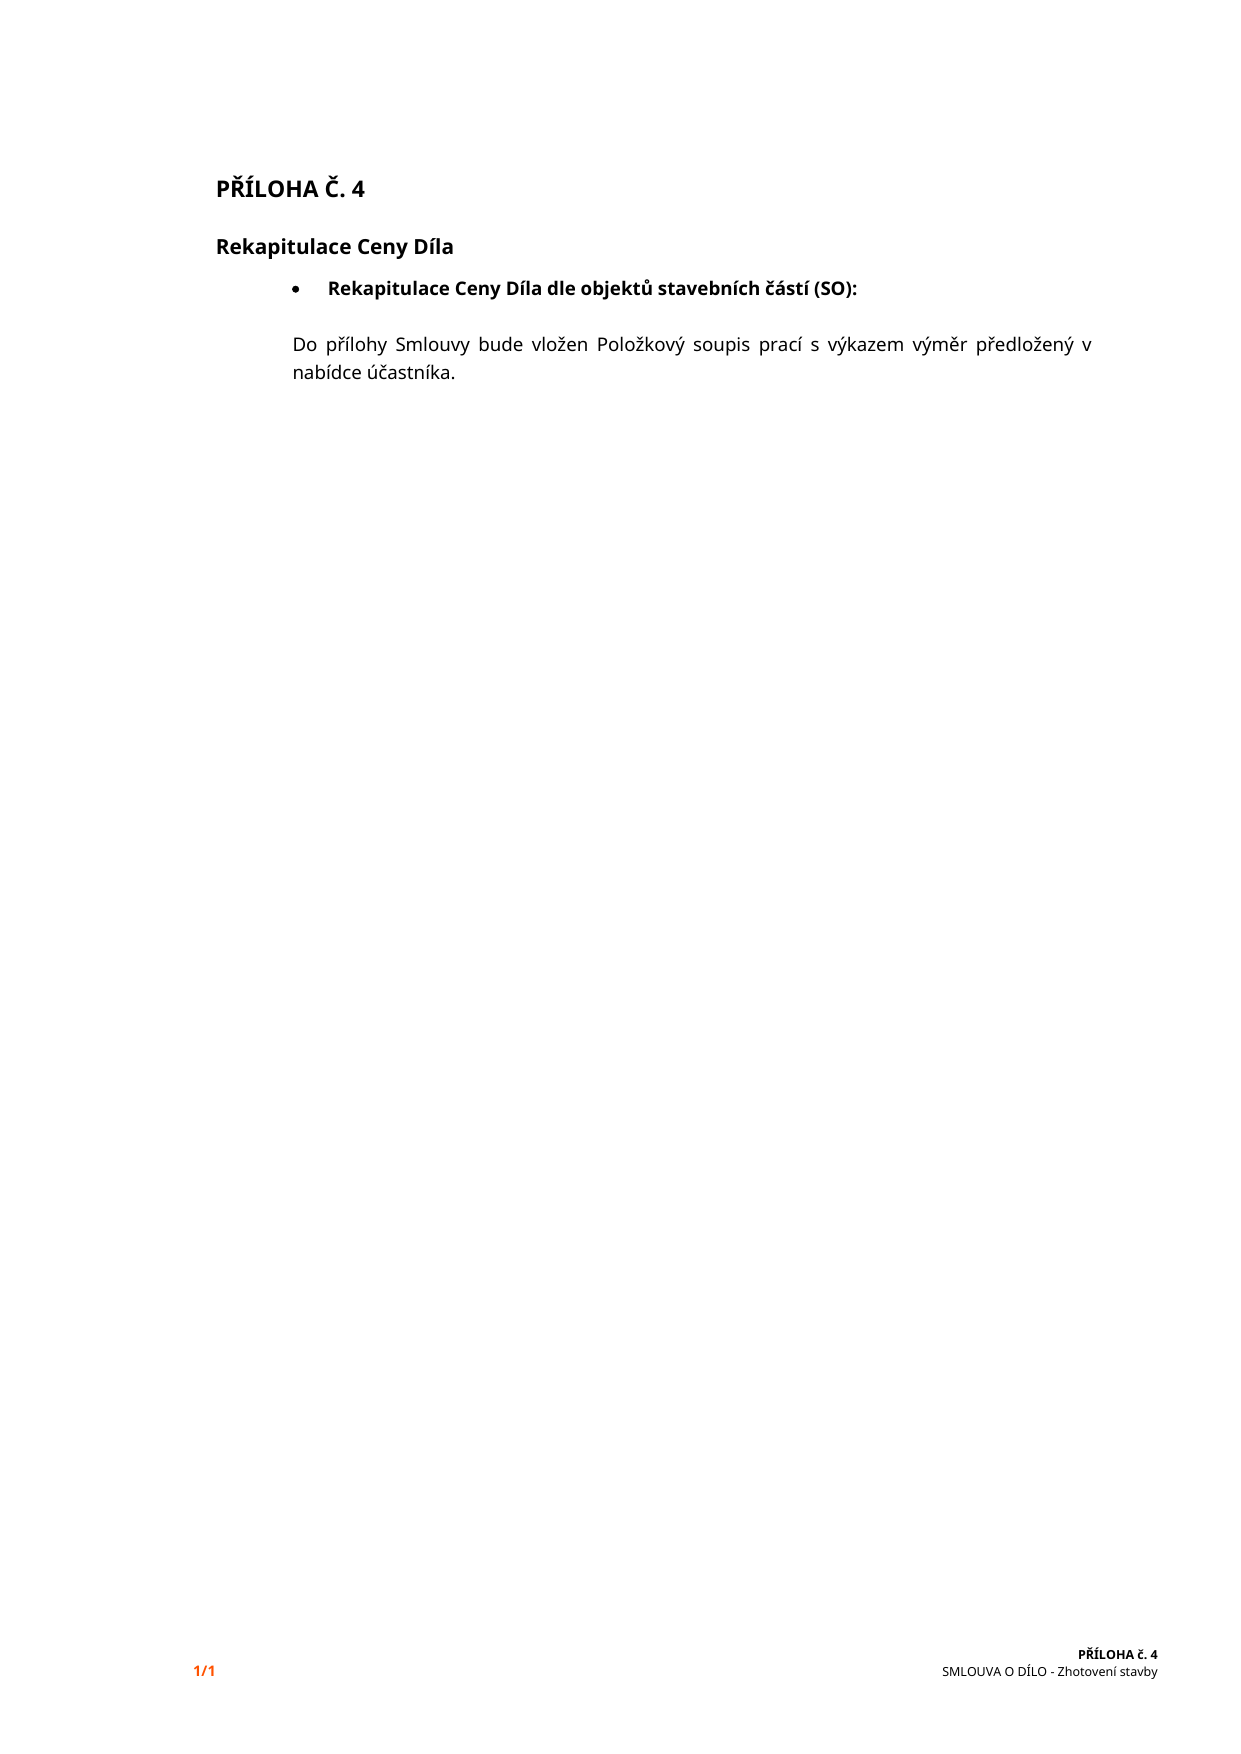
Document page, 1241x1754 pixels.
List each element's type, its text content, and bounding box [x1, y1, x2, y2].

list Do přílohy Smlouvy bude vložen Položkový soupis prací s výkazem výměr předložený v nabídce účastníka. [292, 332, 1093, 385]
list Rekapitulace Ceny Díla dle objektů stavebních částí (SO): [292, 276, 1093, 301]
text Rekapitulace Ceny Díla [216, 232, 1093, 260]
text Příloha č. 4 [216, 172, 1093, 204]
